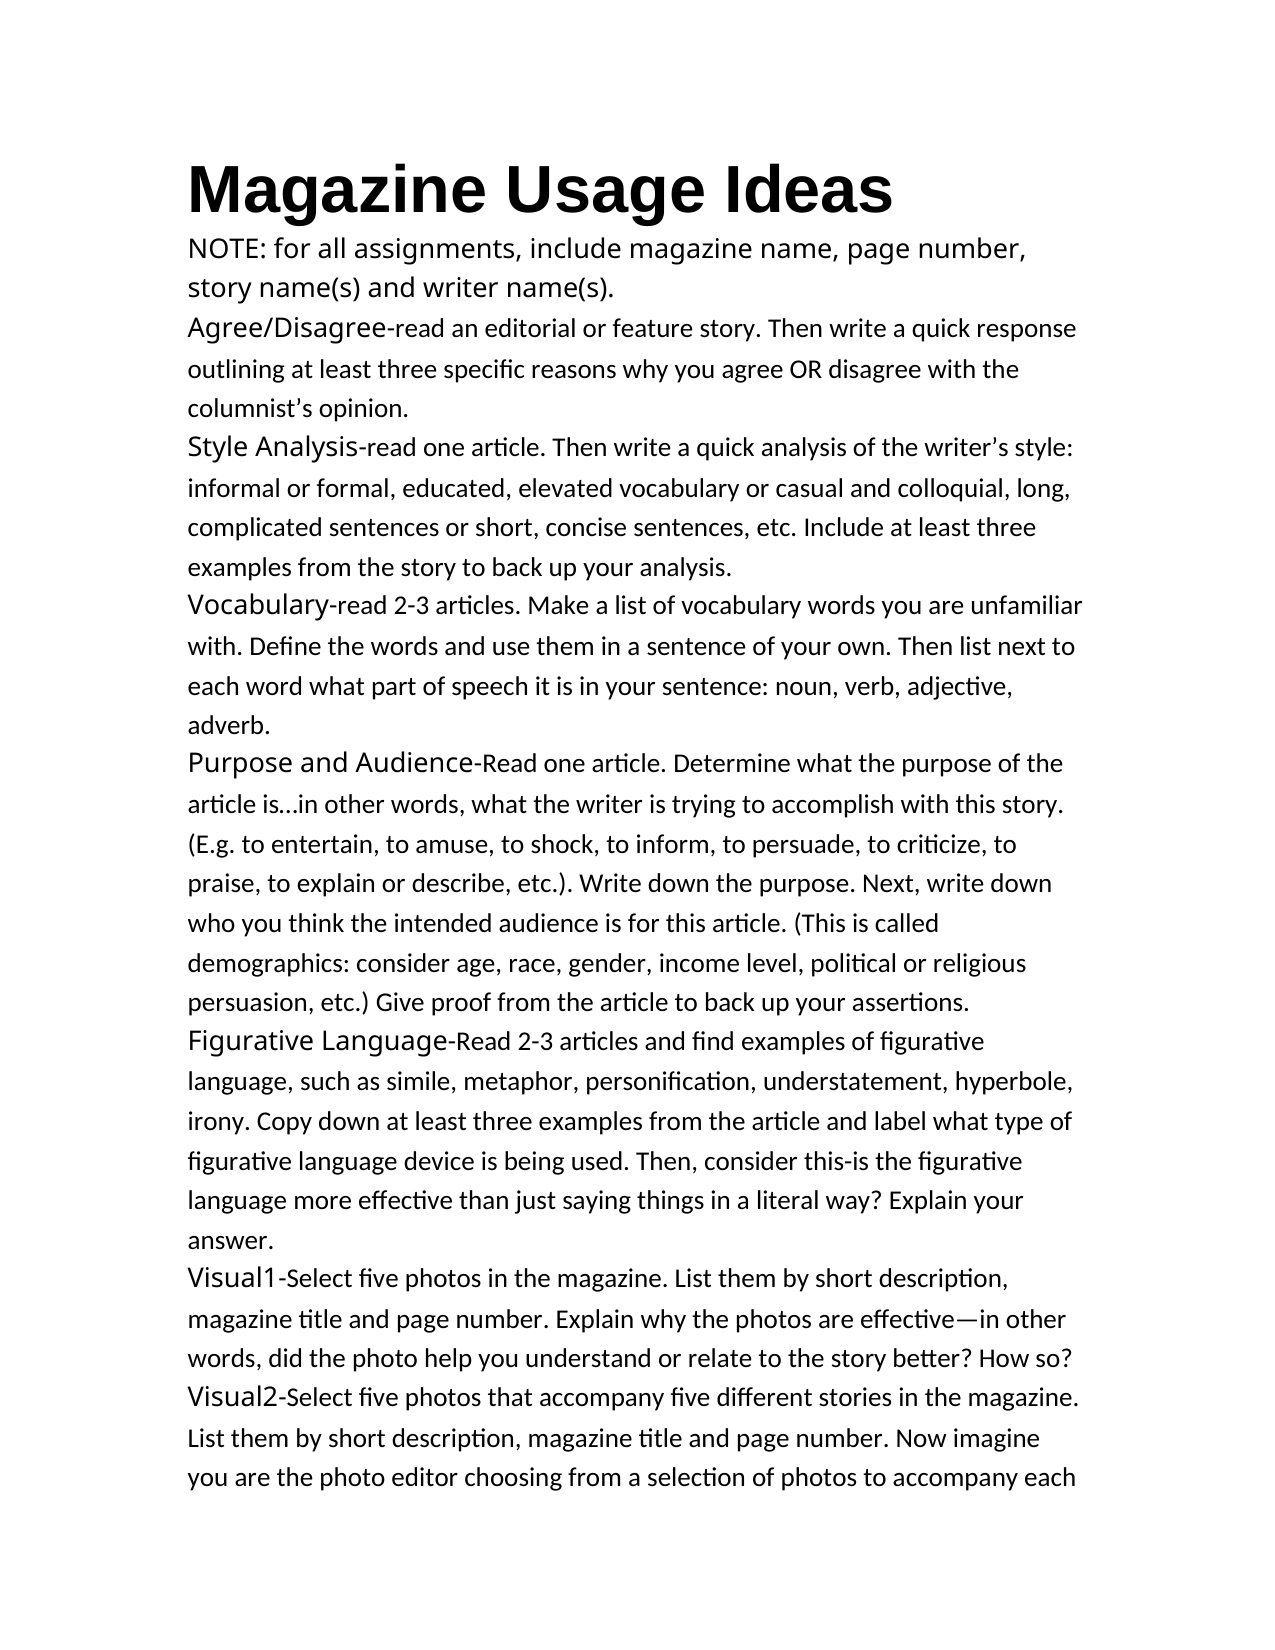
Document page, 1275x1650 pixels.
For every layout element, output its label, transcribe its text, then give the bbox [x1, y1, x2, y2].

text Purpose and Audience-Read one article. Determine what the purpose of the article is…in other words, what the writer is trying to accomplish with this story. (E.g. to entertain, to amuse, to shock, to inform, to persuade, to criticize, to praise, to explain or describe, etc.). Write down the purpose. Next, write down who you think the intended audience is for this article. (This is called demographics: consider age, race, gender, income level, political or religious persuasion, etc.) Give proof from the article to back up your assertions. [187, 741, 1087, 1018]
text Magazine Usage Ideas [187, 150, 1087, 227]
text Vocabulary-read 2-3 articles. Make a list of vocabulary words you are unfamiliar with. Define the words and use them in a sentence of your own. Then list next to each word what part of speech it is in your sentence: noun, verb, adjective, adverb. [187, 583, 1087, 741]
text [187, 1374, 1087, 1493]
text Visual1-Select five photos in the magazine. List them by short description, magazine title and page number. Explain why the photos are effective—in other words, did the photo help you understand or relate to the story better? How so? [187, 1256, 1087, 1374]
text Agree/Disagree-read an editorial or feature story. Then write a quick response outlining at least three specific reasons why you agree OR disagree with the columnist’s opinion. [187, 306, 1087, 424]
text NOTE: for all assignments, include magazine name, page number, story name(s) and writer name(s). [187, 227, 1087, 306]
text Style Analysis-read one article. Then write a quick analysis of the writer’s style: informal or formal, educated, elevated vocabulary or casual and colloquial, long, complicated sentences or short, concise sentences, etc. Include at least three examples from the story to back up your analysis. [187, 424, 1087, 583]
text Figurative Language-Read 2-3 articles and find examples of figurative language, such as simile, metaphor, personification, understatement, hyperbole, irony. Copy down at least three examples from the article and label what type of figurative language device is being used. Then, consider this-is the figurative language more effective than just saying things in a literal way? Explain your answer. [187, 1018, 1087, 1256]
